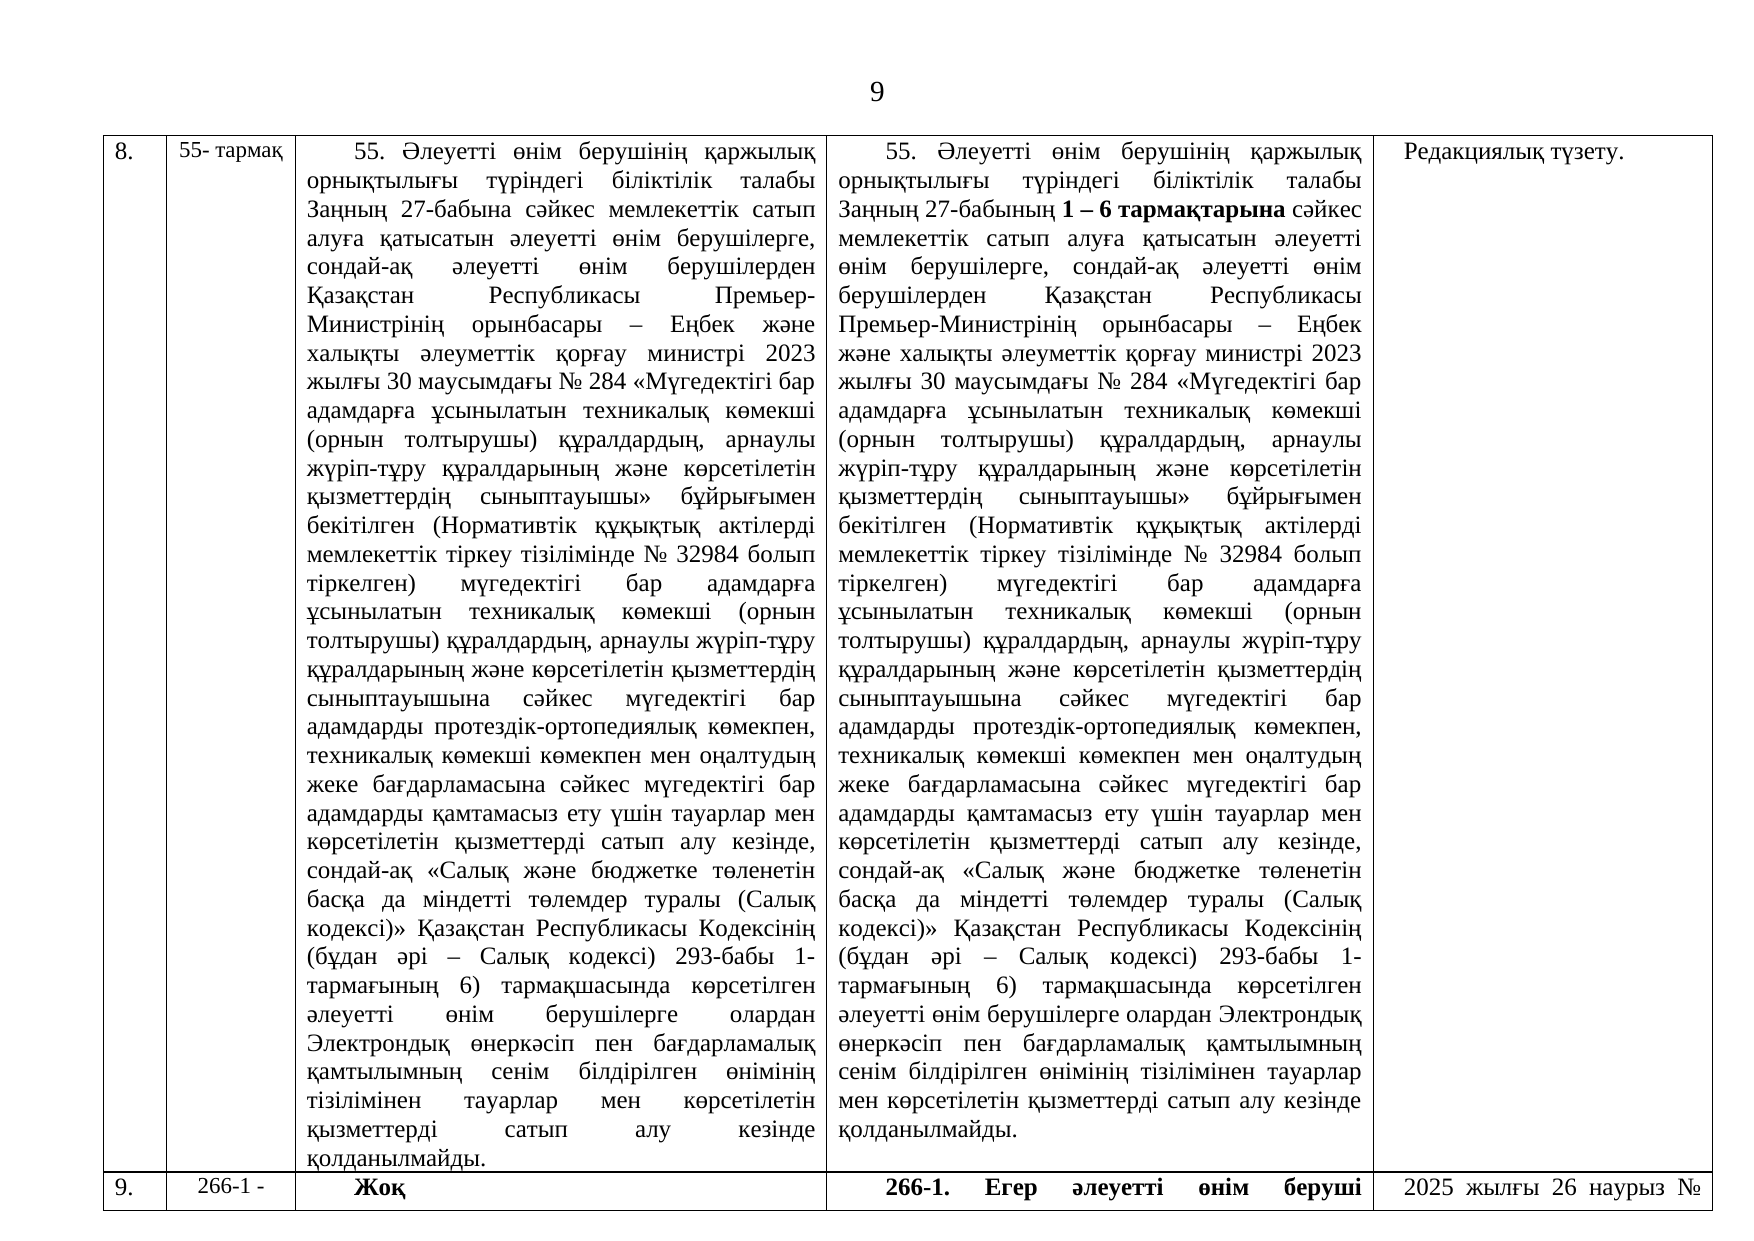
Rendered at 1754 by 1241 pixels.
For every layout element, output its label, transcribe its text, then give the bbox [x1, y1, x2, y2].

table_cell 8. [104, 136, 166, 1171]
table_cell 9. [104, 1173, 166, 1209]
table_cell Жоқ [296, 1173, 826, 1209]
table_cell 266-1 -тармақ [167, 1173, 295, 1209]
table_cell 55. Әлеуетті өнім берушінің қаржылық орнықтылығы түріндегі біліктілік талабы Заңның 27-бабына сәйкес мемлекеттік сатып алуға қатысатын әлеуетті өнім берушілерге, сондай-ақ әлеуетті өнім берушілерден Қазақстан Республикасы Премьер-Министрінің орынбасары – Еңбек және халықты әлеуметтік қорғау министрі 2023 жылғы 30 маусымдағы № 284 «Мүгедектігі бар адамдарға ұсынылатын техникалық көмекші (орнын толтырушы) құралдардың, арнаулы жүріп-тұру құралдарының және көрсетілетін қызметтердің сыныптауышы» бұйрығымен бекітілген (Нормативтік құқықтық актілерді мемлекеттік тіркеу тізілімінде № 32984 болып тіркелген) мүгедектігі бар адамдарға ұсынылатын техникалық көмекші (орнын толтырушы) құралдардың, арнаулы жүріп-тұру құралдарының және көрсетілетін қызметтердің сыныптауышына сәйкес мүгедектігі бар адамдарды протездік-ортопедиялық көмекпен, техникалық көмекші көмекпен мен оңалтудың жеке бағдарламасына сәйкес мүгедектігі бар адамдарды қамтамасыз ету үшін тауарлар мен көрсетілетін қызметтерді сатып алу кезінде, сондай-ақ «Салық және бюджетке төленетін басқа да міндетті төлемдер туралы (Салық кодексі)» Қазақстан Республикасы Кодексінің (бұдан әрі – Салық кодексі) 293-бабы 1-тармағының 6) тармақшасында көрсетілген әлеуетті өнім берушілерге олардан Электрондық өнеркәсіп пен бағдарламалық қамтылымның сенім білдірілген өнімінің тізілімінен тауарлар мен көрсетілетін қызметтерді сатып алу кезінде қолданылмайды. [296, 136, 826, 1171]
table_cell Редакциялық түзету. [1374, 136, 1712, 1171]
table_cell 55. Әлеуетті өнім берушінің қаржылық орнықтылығы түріндегі біліктілік талабы Заңның 27-бабының 1 – 6 тармақтарына сәйкес мемлекеттік сатып алуға қатысатын әлеуетті өнім берушілерге, сондай-ақ әлеуетті өнім берушілерден Қазақстан Республикасы Премьер-Министрінің орынбасары – Еңбек және халықты әлеуметтік қорғау министрі 2023 жылғы 30 маусымдағы № 284 «Мүгедектігі бар адамдарға ұсынылатын техникалық көмекші (орнын толтырушы) құралдардың, арнаулы жүріп-тұру құралдарының және көрсетілетін қызметтердің сыныптауышы» бұйрығымен бекітілген (Нормативтік құқықтық актілерді мемлекеттік тіркеу тізілімінде № 32984 болып тіркелген) мүгедектігі бар адамдарға ұсынылатын техникалық көмекші (орнын толтырушы) құралдардың, арнаулы жүріп-тұру құралдарының және көрсетілетін қызметтердің сыныптауышына сәйкес мүгедектігі бар адамдарды протездік-ортопедиялық көмекпен, техникалық көмекші көмекпен мен оңалтудың жеке бағдарламасына сәйкес мүгедектігі бар адамдарды қамтамасыз ету үшін тауарлар мен көрсетілетін қызметтерді сатып алу кезінде, сондай-ақ «Салық және бюджетке төленетін басқа да міндетті төлемдер туралы (Салық кодексі)» Қазақстан Республикасы Кодексінің (бұдан әрі – Салық кодексі) 293-бабы 1-тармағының 6) тармақшасында көрсетілген әлеуетті өнім берушілерге олардан Электрондық өнеркәсіп пен бағдарламалық қамтылымның сенім білдірілген өнімінің тізілімінен тауарлар мен көрсетілетін қызметтерді сатып алу кезінде қолданылмайды. [827, 136, 1373, 1171]
table_cell 55- тармақ [167, 136, 295, 1171]
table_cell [827, 1173, 1373, 1209]
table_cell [1374, 1173, 1712, 1209]
